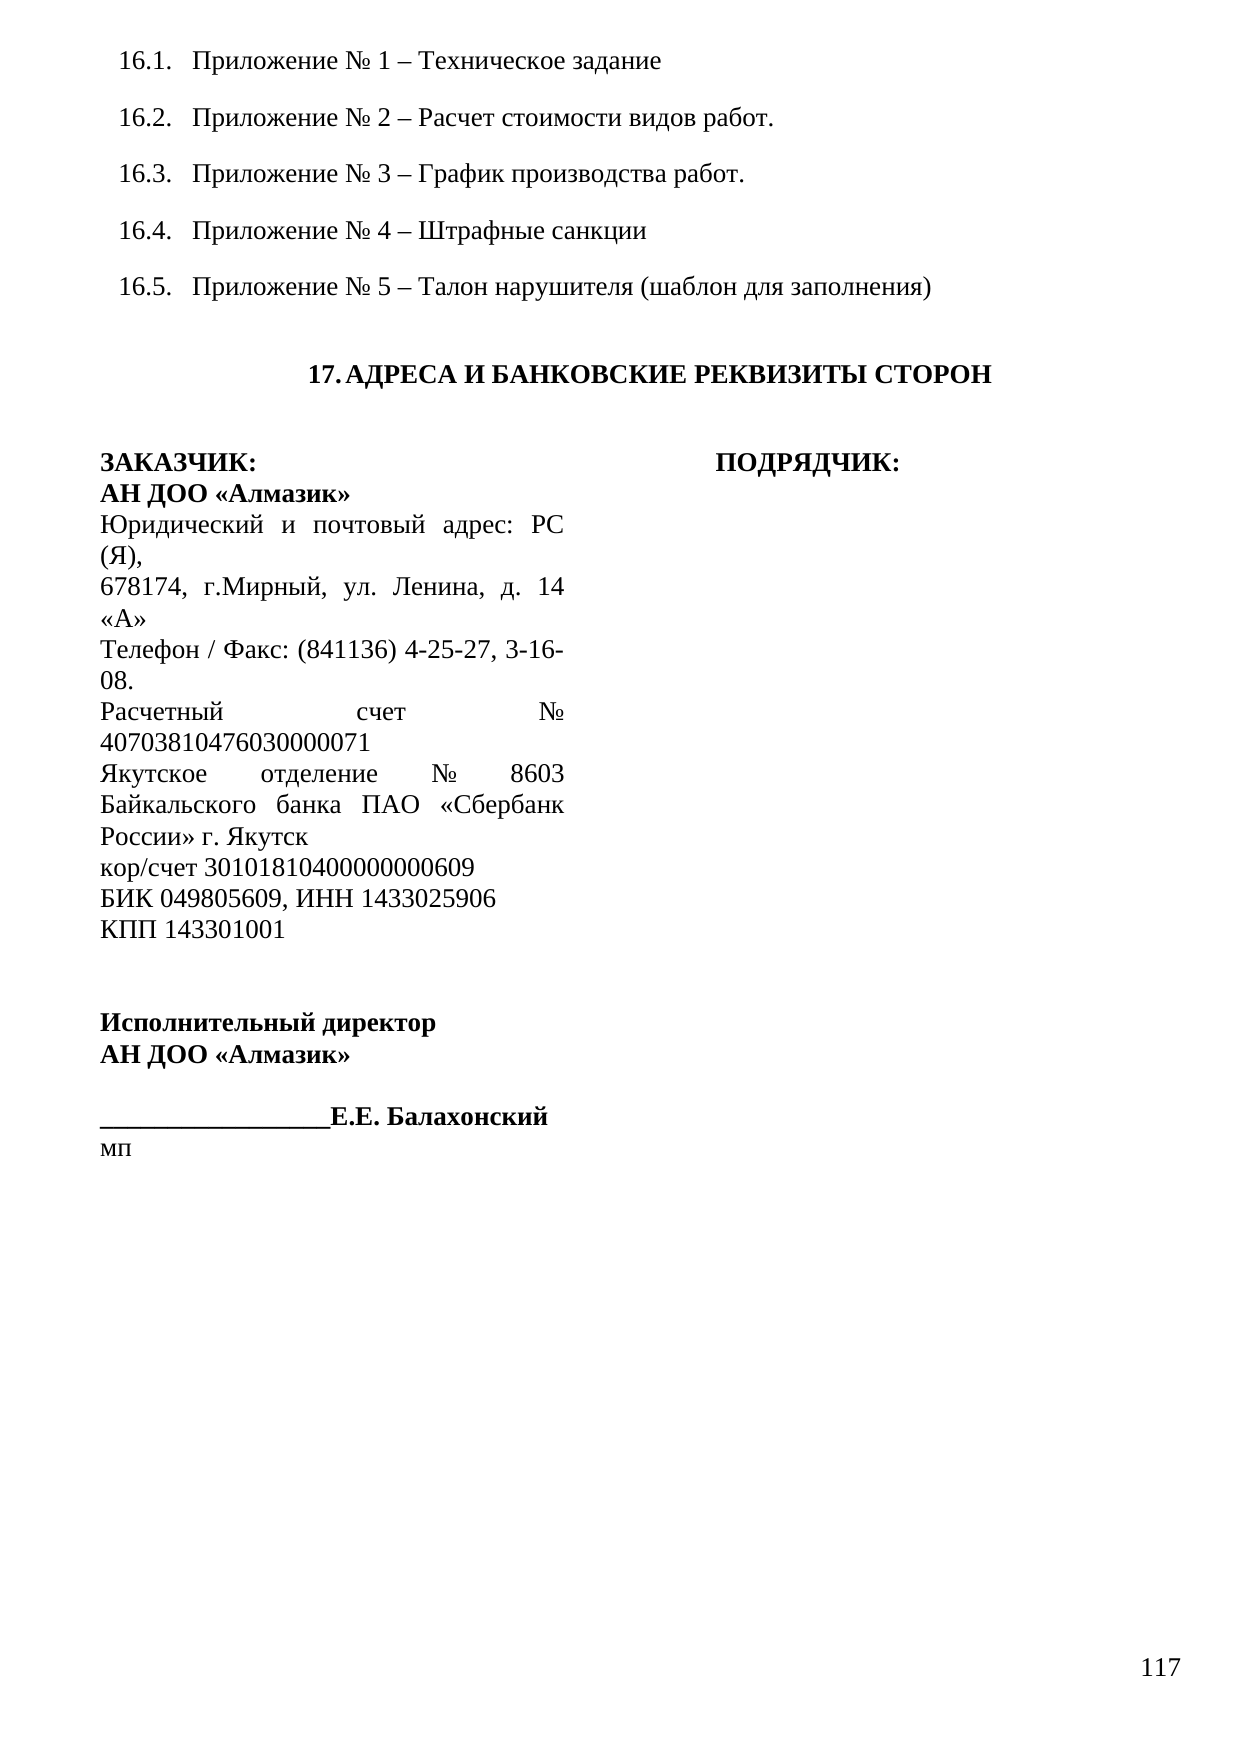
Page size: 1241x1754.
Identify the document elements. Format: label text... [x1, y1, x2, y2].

table_header ПОДРЯДЧИК: [576, 415, 1211, 1206]
table_header ЗАКАЗЧИК: АН ДОО «Алмазик» Юридический и почтовый адрес: РС (Я), 678174, г.Мирный, ул. Ленина, д. 14 «А» Телефон / Факс: (841136) 4-25-27, 3-16-08. Расчетный счет № 40703810476030000071 Якутское отделение № 8603 Байкальского банка ПАО «Сбербанк России» г. Якутск кор/счет 30101810400000000609 БИК 049805609, ИНН 1433025906 КПП 143301001 Исполнительный директор АН ДОО «Алмазик» _________________Е.Е. Балахонский мп [89, 415, 576, 1206]
list АДРЕСА И БАНКОВСКИЕ РЕКВИЗИТЫ СТОРОН [118, 358, 1181, 389]
list Приложение № 4 – Штрафные санкции [118, 214, 1181, 245]
list Приложение № 3 – График производства работ. [118, 157, 1181, 188]
list Приложение № 5 – Талон нарушителя (шаблон для заполнения) [118, 271, 1181, 302]
list Приложение № 1 – Техническое задание [118, 44, 1181, 75]
list Приложение № 2 – Расчет стоимости видов работ. [118, 101, 1181, 132]
